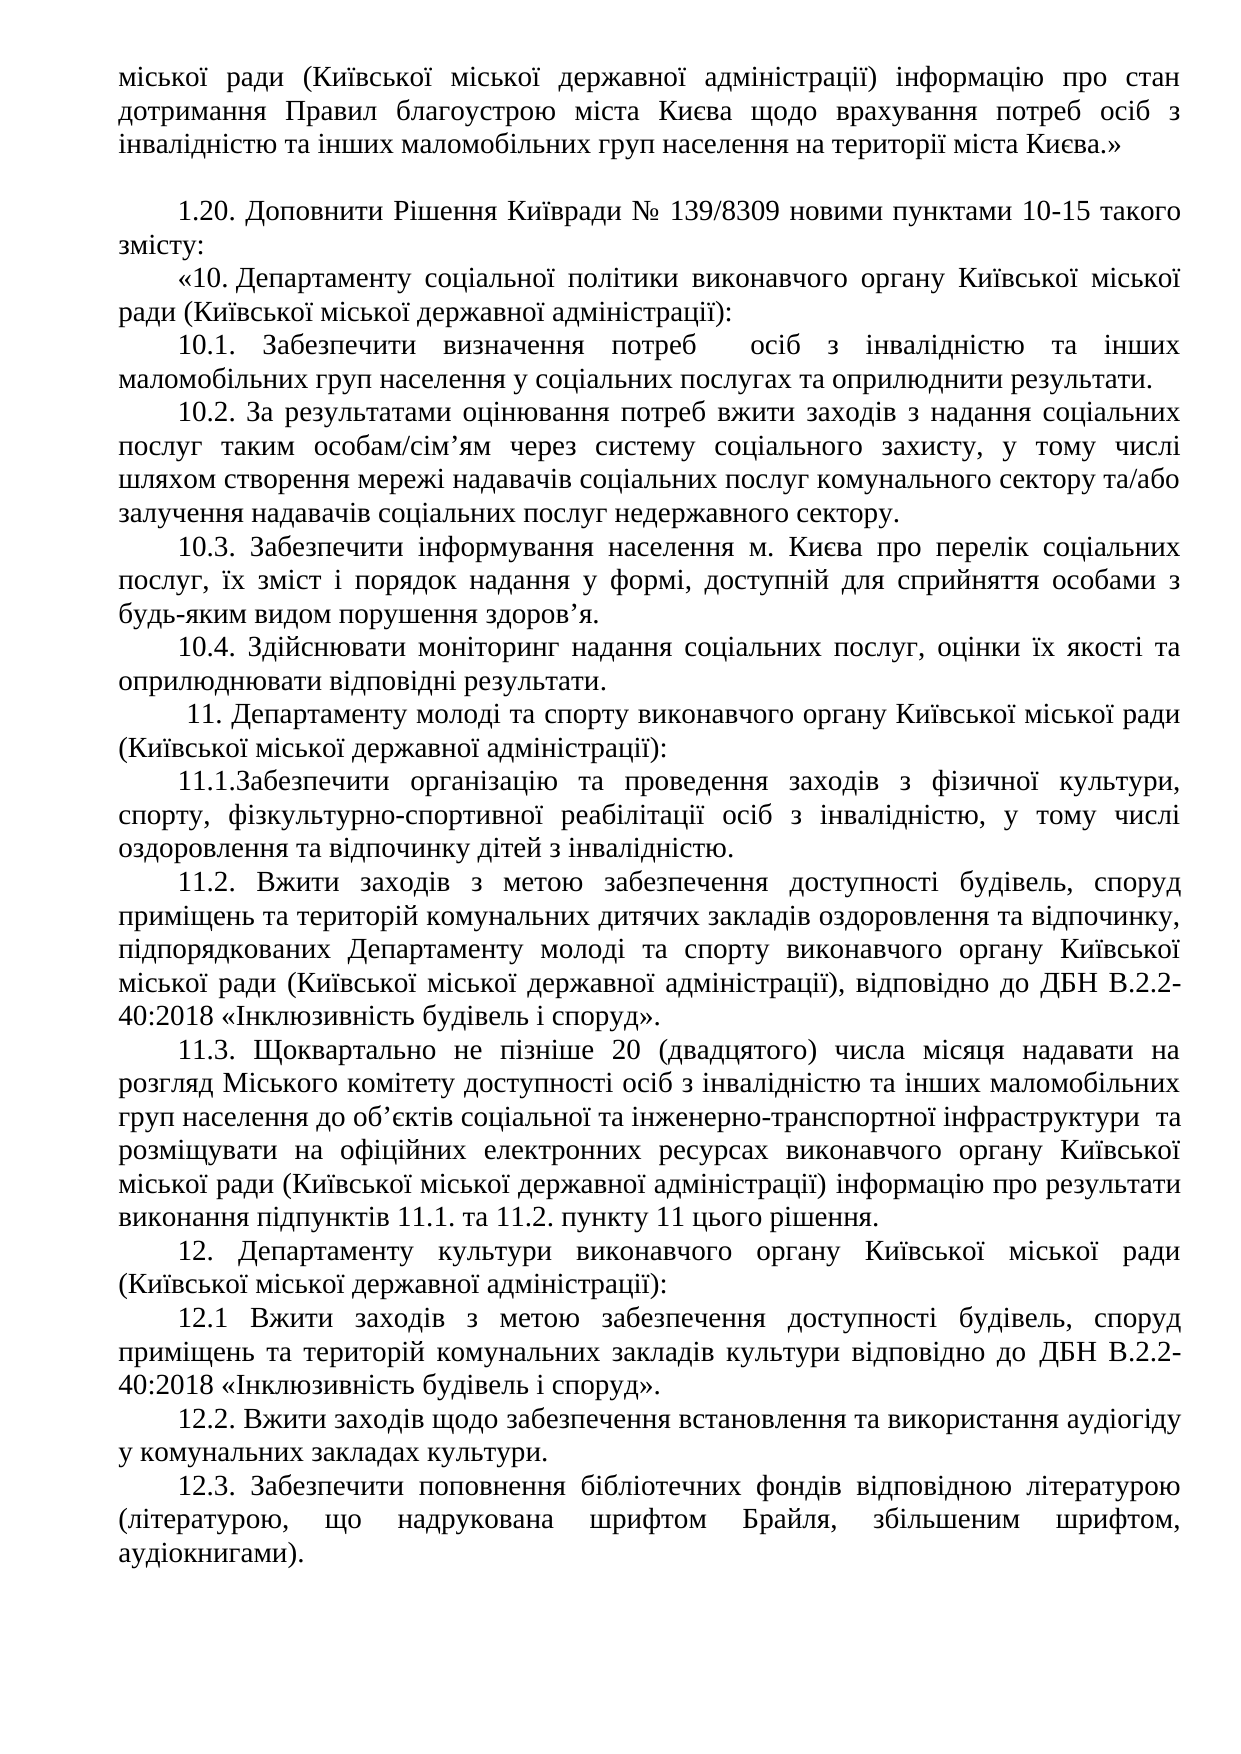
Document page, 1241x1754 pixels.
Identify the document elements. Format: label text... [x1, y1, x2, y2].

text 12.1 Вжити заходів з метою забезпечення доступності будівель, споруд приміщень та територій комунальних закладів культури відповідно до ДБН В.2.2-40:2018 «Інклюзивність будівель і споруд». [118, 1334, 1181, 1401]
text 10.4. Здійснювати моніторинг надання соціальних послуг, оцінки їх якості та оприлюднювати відповідні результати. [118, 629, 1181, 696]
text 12.3. Забезпечити поповнення бібліотечних фондів відповідною літературою (літературою, що надрукована шрифтом Брайля, збільшеним шрифтом, аудіокнигами). [118, 1468, 1181, 1568]
text 10.2. За результатами оцінювання потреб вжити заходів з надання соціальних послуг таким особам/сім’ям через систему соціального захисту, у тому числі шляхом створення мережі надавачів соціальних послуг комунального сектору та/або залучення надавачів соціальних послуг недержавного сектору. [118, 394, 1181, 529]
text 1.20. Доповнити Рішення Київради № 139/8309 новими пунктами 10-15 такого змісту: [118, 193, 1181, 260]
text 11.3. Щоквартально не пізніше 20 (двадцятого) числа місяця надавати на розгляд Міського комітету доступності осіб з інвалідністю та інших маломобільних груп населення до об’єктів соціальної та інженерно-транспортної інфраструктури та розміщувати на офіційних електронних ресурсах виконавчого органу Київської міської ради (Київської міської державної адміністрації) інформацію про результати виконання підпунктів 11.1. та 11.2. пункту 11 цього рішення. [118, 1032, 1181, 1233]
text 12.2. Вжити заходів щодо забезпечення встановлення та використання аудіогіду у комунальних закладах культури. [118, 1401, 1181, 1468]
text 12. Департаменту культури виконавчого органу Київської міської ради (Київської міської державної адміністрації): [118, 1233, 1181, 1300]
text 10.1. Забезпечити визначення потреб осіб з інвалідністю та інших маломобільних груп населення у соціальних послугах та оприлюднити результати. [118, 327, 1181, 394]
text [118, 59, 1181, 160]
text 11. Департаменту молоді та спорту виконавчого органу Київської міської ради (Київської міської державної адміністрації): [118, 696, 1181, 763]
text 11.1.Забезпечити організацію та проведення заходів з фізичної культури, спорту, фізкультурно-спортивної реабілітації осіб з інвалідністю, у тому числі оздоровлення та відпочинку дітей з інвалідністю. [118, 763, 1181, 864]
text 11.2. Вжити заходів з метою забезпечення доступності будівель, споруд приміщень та територій комунальних дитячих закладів оздоровлення та відпочинку, підпорядкованих Департаменту молоді та спорту виконавчого органу Київської міської ради (Київської міської державної адміністрації), відповідно до ДБН В.2.2-40:2018 «Інклюзивність будівель і споруд». [118, 931, 1181, 1032]
text 11.2. Вжити заходів з метою забезпечення доступності будівель, споруд приміщень та територій комунальних дитячих закладів оздоровлення та відпочинку, підпорядкованих Департаменту молоді та спорту виконавчого органу Київської міської ради (Київської міської державної адміністрації), відповідно до ДБН В.2.2-40:2018 «Інклюзивність будівель і споруд». [118, 864, 959, 898]
text 12.1 Вжити заходів з метою забезпечення доступності будівель, споруд приміщень та територій комунальних закладів культури відповідно до ДБН В.2.2-40:2018 «Інклюзивність будівель і споруд». [118, 1300, 959, 1334]
text «10. Департаменту соціальної політики виконавчого органу Київської міської ради (Київської міської державної адміністрації): [118, 260, 1181, 327]
text 10.3. Забезпечити інформування населення м. Києва про перелік соціальних послуг, їх зміст і порядок надання у формі, доступній для сприйняття особами з будь-яким видом порушення здоров’я. [118, 529, 1181, 629]
